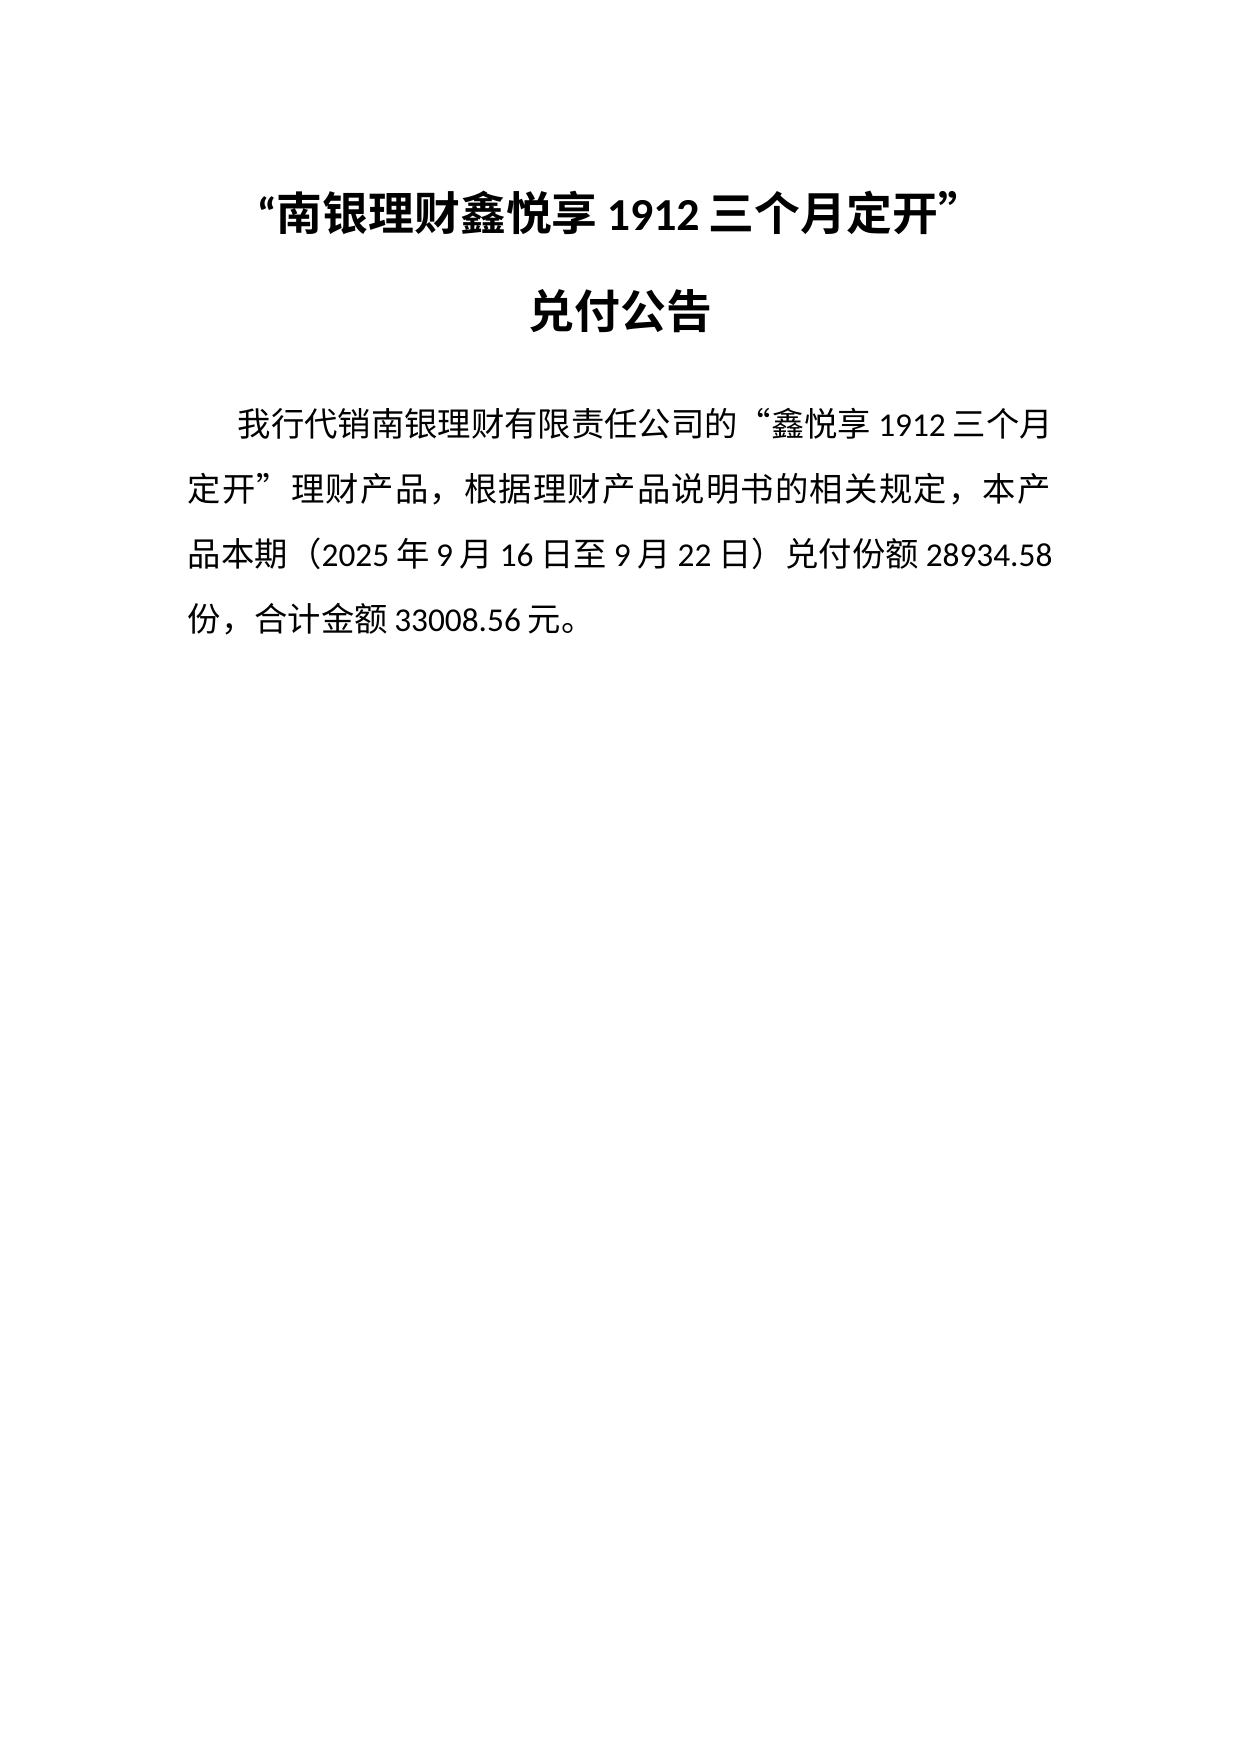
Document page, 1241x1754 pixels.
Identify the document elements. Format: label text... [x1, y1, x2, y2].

text “南银理财鑫悦享1912三个月定开” [187, 162, 1053, 259]
text 我行代销南银理财有限责任公司的“鑫悦享1912三个月定开”理财产品，根据理财产品说明书的相关规定，本产品本期（2025年9月16日至9月22日）兑付份额28934.58份，合计金额33008.56元。 [187, 389, 1053, 649]
text 兑付公告 [187, 259, 1053, 357]
